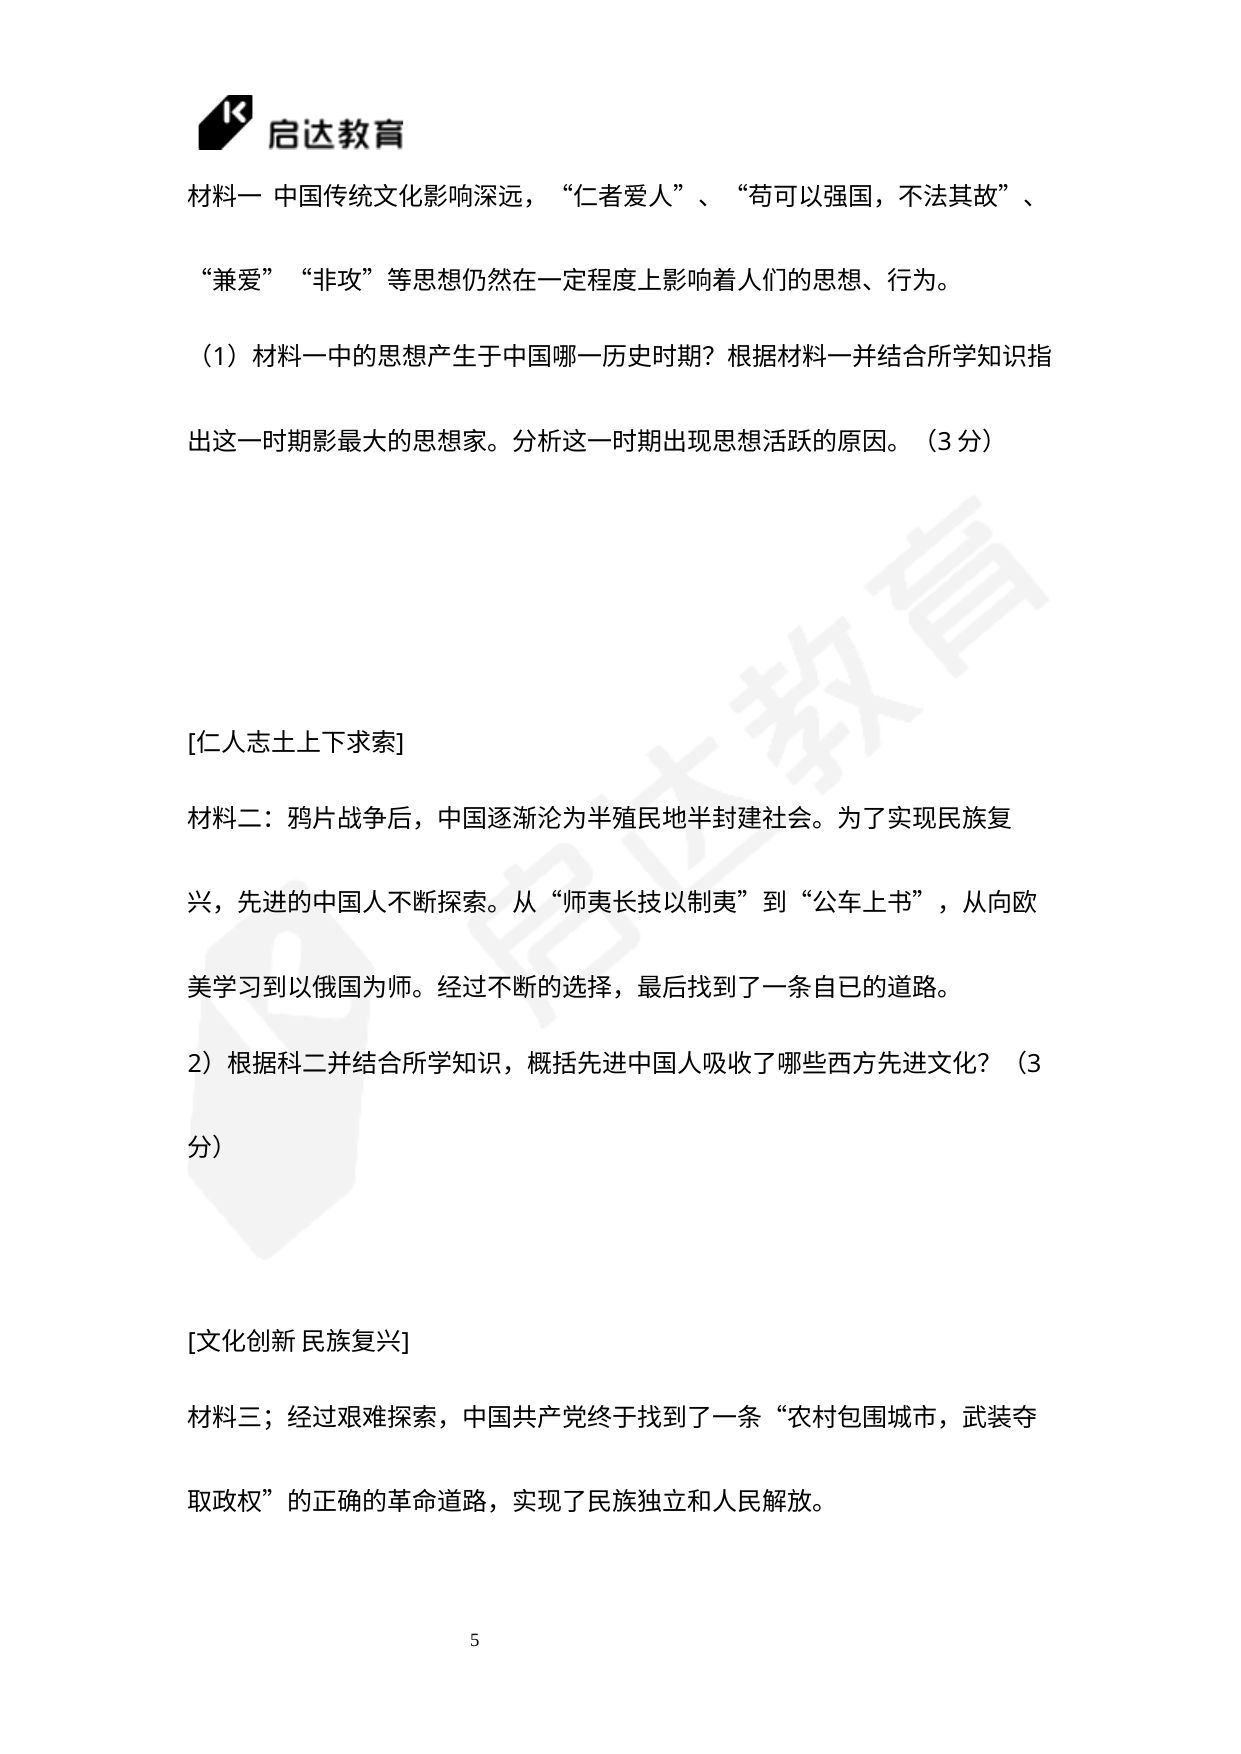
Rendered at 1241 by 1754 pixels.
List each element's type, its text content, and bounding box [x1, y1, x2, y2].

text [文化创新 民族复兴] [187, 1307, 1053, 1372]
text 材料三；经过艰难探索，中国共产党终于找到了一条“农村包围城市，武装夺取政权”的正确的革命道路，实现了民族独立和人民解放。 [187, 1383, 1053, 1532]
text （1）材料一中的思想产生于中国哪一历史时期？根据材料一并结合所学知识指出这一时期影最大的思想家。分析这一时期出现思想活跃的原因。（3分） [187, 322, 1053, 472]
picture [198, 95, 404, 150]
text 材料二：鸦片战争后，中国逐渐沦为半殖民地半封建社会。为了实现民族复兴，先进的中国人不断探索。从“师夷长技以制夷”到“公车上书”，从向欧美学习到以俄国为师。经过不断的选择，最后找到了一条自已的道路。 [187, 784, 1053, 1018]
text [仁人志土上下求索] [187, 708, 1053, 773]
text 材料一 中国传统文化影响深远，“仁者爱人”、“苟可以强国，不法其故”、“兼爱”“非攻”等思想仍然在一定程度上影响着人们的思想、行为。 [187, 162, 1053, 311]
text 2）根据科二并结合所学知识，概括先进中国人吸收了哪些西方先进文化？（3分） [187, 1029, 1053, 1178]
